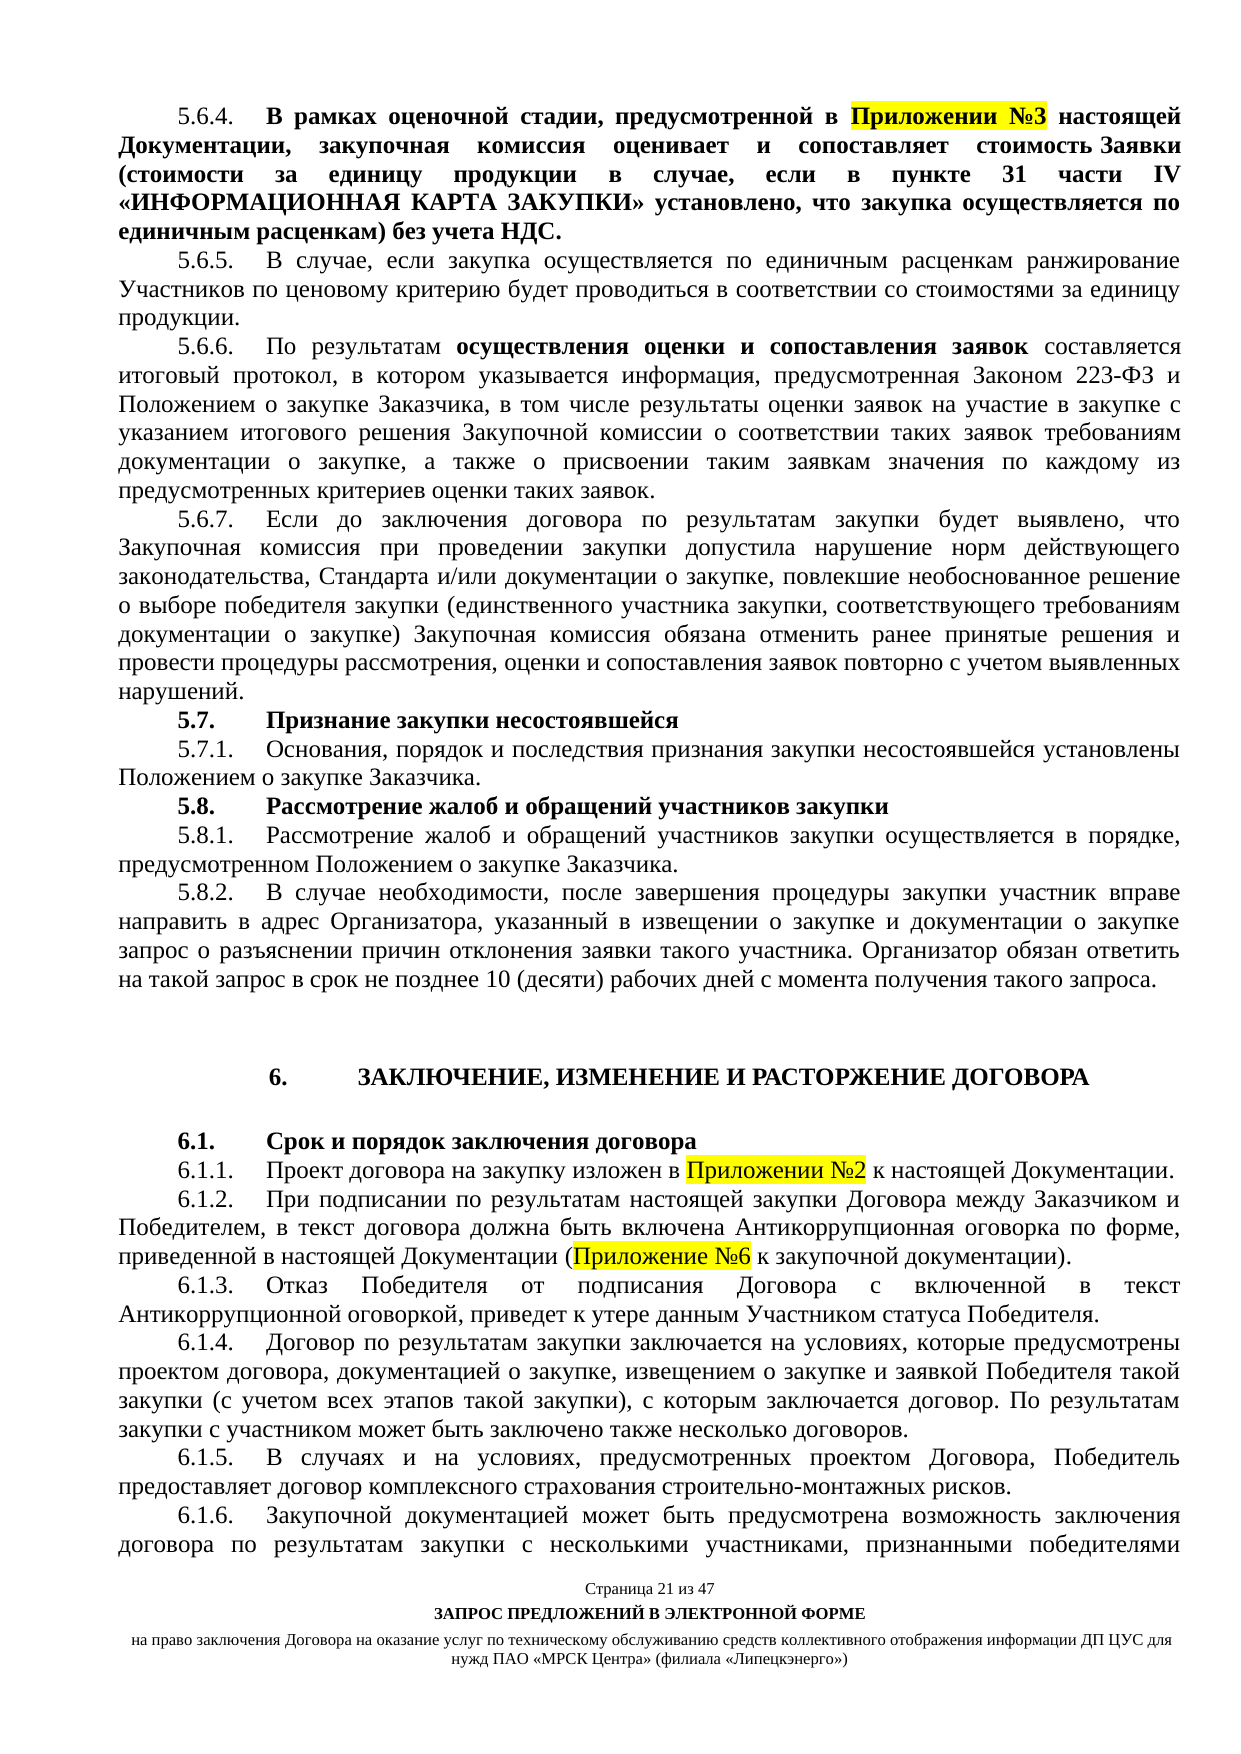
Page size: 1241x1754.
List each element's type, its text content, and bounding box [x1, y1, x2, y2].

subtitle При подписании по результатам настоящей закупки Договора между Заказчиком и Победителем, в текст договора должна быть включена Антикоррупционная оговорка по форме, приведенной в настоящей Документации (Приложение №6 к закупочной документации). [118, 1184, 1181, 1270]
subtitle Проект договора на закупку изложен в Приложении №2 к настоящей Документации. [866, 1155, 1181, 1184]
subtitle Основания, порядок и последствия признания закупки несостоявшейся установлены Положением о закупке Заказчика. [118, 734, 1181, 791]
subtitle В случае, если закупка осуществляется по единичным расценкам ранжирование Участников по ценовому критерию будет проводиться в соответствии со стоимостями за единицу продукции. [118, 245, 1181, 331]
subtitle В случае необходимости, после завершения процедуры закупки участник вправе направить в адрес Организатора, указанный в извещении о закупке и документации о закупке запрос о разъяснении причин отклонения заявки такого участника. Организатор обязан ответить на такой запрос в срок не позднее 10 (десяти) рабочих дней с момента получения такого запроса. [118, 877, 1181, 992]
subtitle В рамках оценочной стадии, предусмотренной в Приложении №3 настоящей Документации, закупочная комиссия оценивает и сопоставляет стоимость Заявки (стоимости за единицу продукции в случае, если в пункте 31 части IV «ИНФОРМАЦИОННАЯ КАРТА ЗАКУПКИ» установлено, что закупка осуществляется по единичным расценкам) без учета НДС. [118, 101, 1181, 245]
subtitle Рассмотрение жалоб и обращений участников закупки [118, 791, 1181, 820]
subtitle Договор по результатам закупки заключается на условиях, которые предусмотрены проектом договора, документацией о закупке, извещением о закупке и заявкой Победителя такой закупки (с учетом всех этапов такой закупки), с которым заключается договор. По результатам закупки с участником может быть заключено также несколько договоров. [118, 1327, 1181, 1442]
subtitle В случаях и на условиях, предусмотренных проектом Договора, Победитель предоставляет договор комплексного страхования строительно-монтажных рисков. [118, 1442, 1181, 1500]
subtitle Отказ Победителя от подписания Договора с включенной в текст Антикоррупционной оговоркой, приведет к утере данным Участником статуса Победителя. [118, 1270, 1181, 1327]
subtitle Если до заключения договора по результатам закупки будет выявлено, что Закупочная комиссия при проведении закупки допустила нарушение норм действующего законодательства, Стандарта и/или документации о закупке, повлекшие необоснованное решение о выборе победителя закупки (единственного участника закупки, соответствующего требованиям документации о закупке) Закупочная комиссия обязана отменить ранее принятые решения и провести процедуры рассмотрения, оценки и сопоставления заявок повторно с учетом выявленных нарушений. [118, 504, 1181, 705]
subtitle Признание закупки несостоявшейся [118, 705, 1181, 734]
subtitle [118, 1500, 1181, 1557]
subtitle По результатам осуществления оценки и сопоставления заявок составляется итоговый протокол, в котором указывается информация, предусмотренная Законом 223-ФЗ и Положением о закупке Заказчика, в том числе результаты оценки заявок на участие в закупке с указанием итогового решения Закупочной комиссии о соответствии таких заявок требованиям документации о закупке, а также о присвоении таким заявкам значения по каждому из предусмотренных критериев оценки таких заявок. [118, 331, 1181, 504]
subtitle Проект договора на закупку изложен в Приложении №2 к настоящей Документации. [118, 1155, 686, 1184]
subtitle Срок и порядок заключения договора [118, 1126, 1181, 1155]
subtitle Рассмотрение жалоб и обращений участников закупки осуществляется в порядке, предусмотренном Положением о закупке Заказчика. [118, 820, 1181, 877]
subtitle ЗАКЛЮЧЕНИЕ, ИЗМЕНЕНИЕ И РАСТОРЖЕНИЕ ДОГОВОРА [118, 1062, 1181, 1091]
